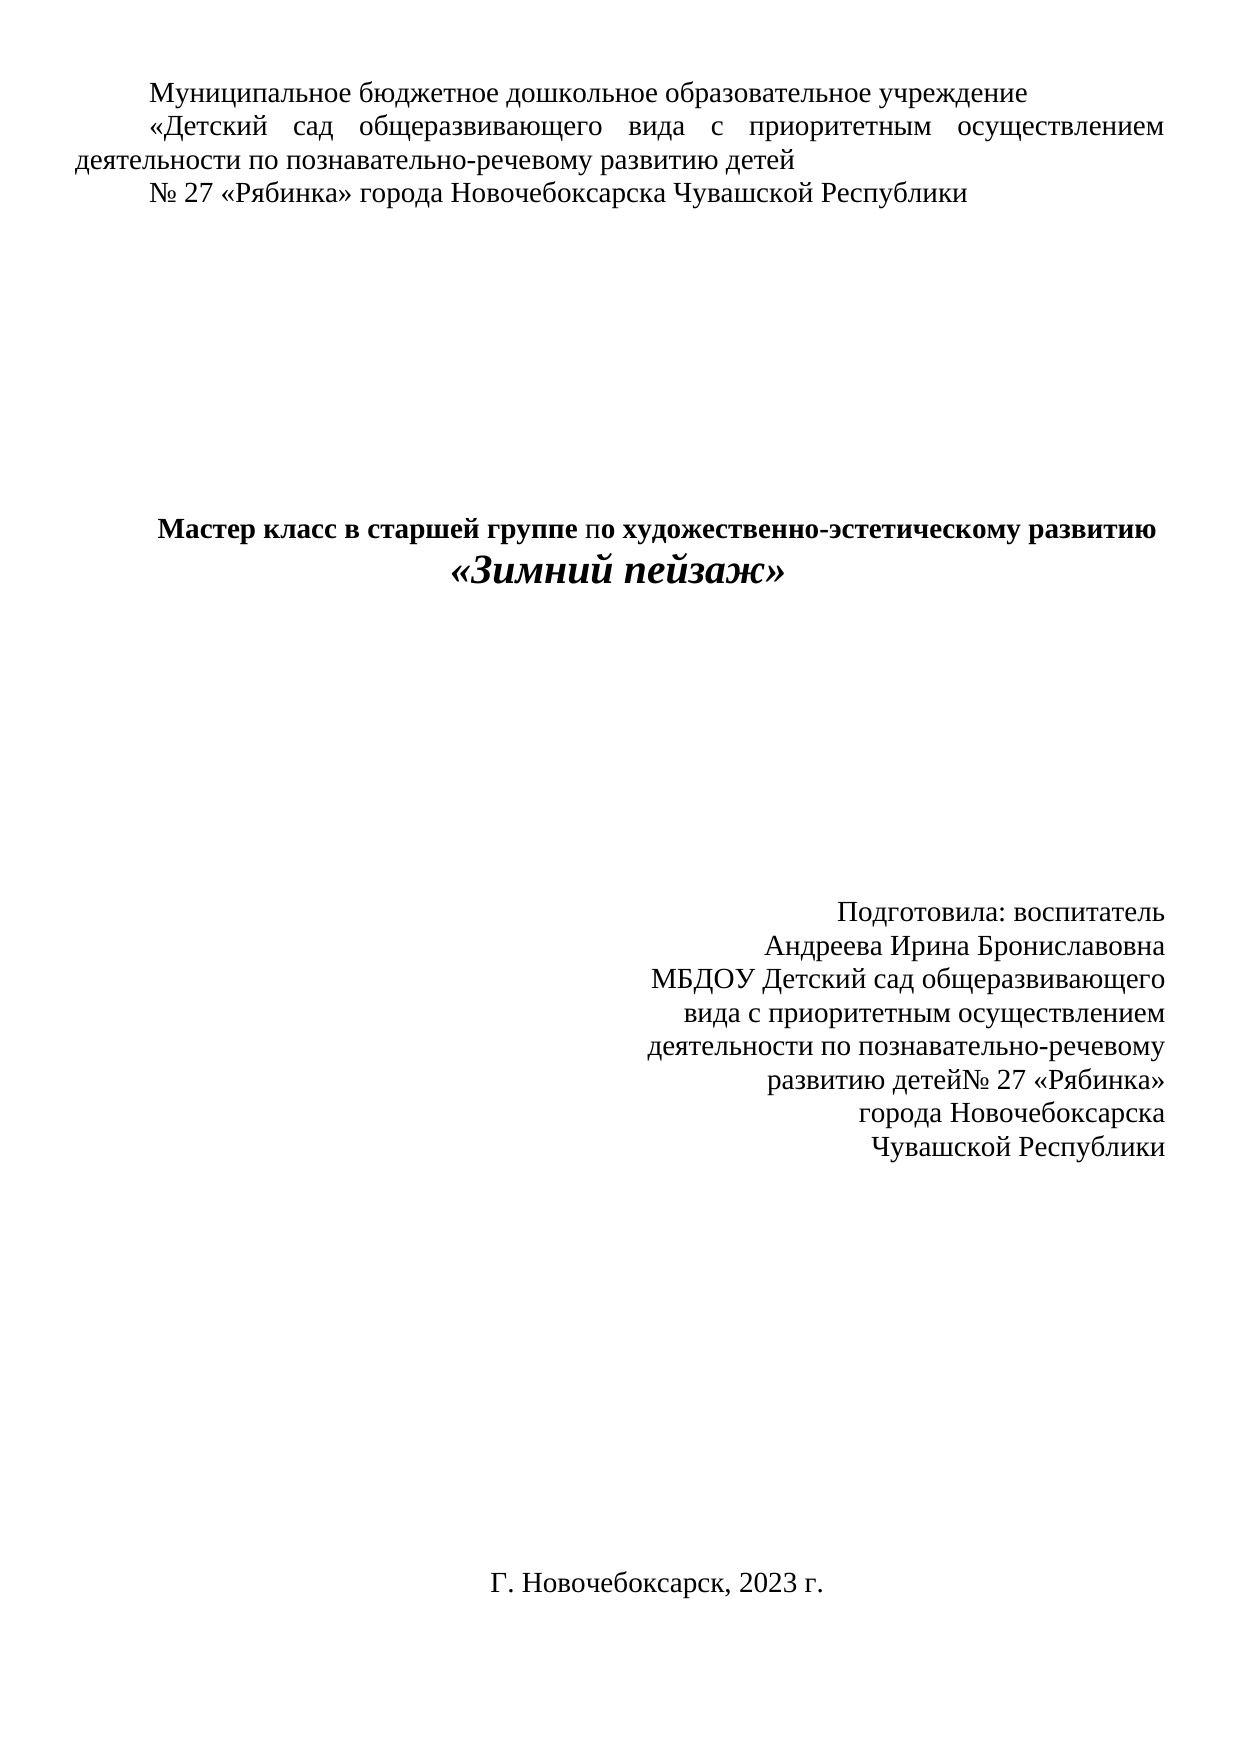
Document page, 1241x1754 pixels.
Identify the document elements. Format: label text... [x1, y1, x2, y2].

text города Новочебоксарска [75, 1096, 1165, 1129]
text деятельности по познавательно-речевому [75, 1028, 1165, 1062]
text Мастер класс в старшей группе по художественно-эстетическому развитию «Зимний пейзаж» [75, 511, 1165, 592]
text развитию детей№ 27 «Рябинка» [75, 1062, 1165, 1096]
text Андреева Ирина Брониславовна [75, 928, 1165, 961]
text МБДОУ Детский сад общеразвивающего [75, 961, 1165, 995]
text Г. Новочебоксарск, 2023 г. [75, 1565, 1165, 1599]
text Муниципальное бюджетное дошкольное образовательное учреждение [75, 75, 1165, 108]
text Чувашской Республики [75, 1129, 1165, 1163]
text «Детский сад общеразвивающего вида с приоритетным осуществлением деятельности по познавательно-речевому развитию детей [75, 108, 1165, 176]
text Подготовила: воспитатель [75, 894, 1165, 928]
text вида с приоритетным осуществлением [75, 995, 1165, 1028]
text № 27 «Рябинка» города Новочебоксарска Чувашской Республики [75, 176, 1165, 209]
